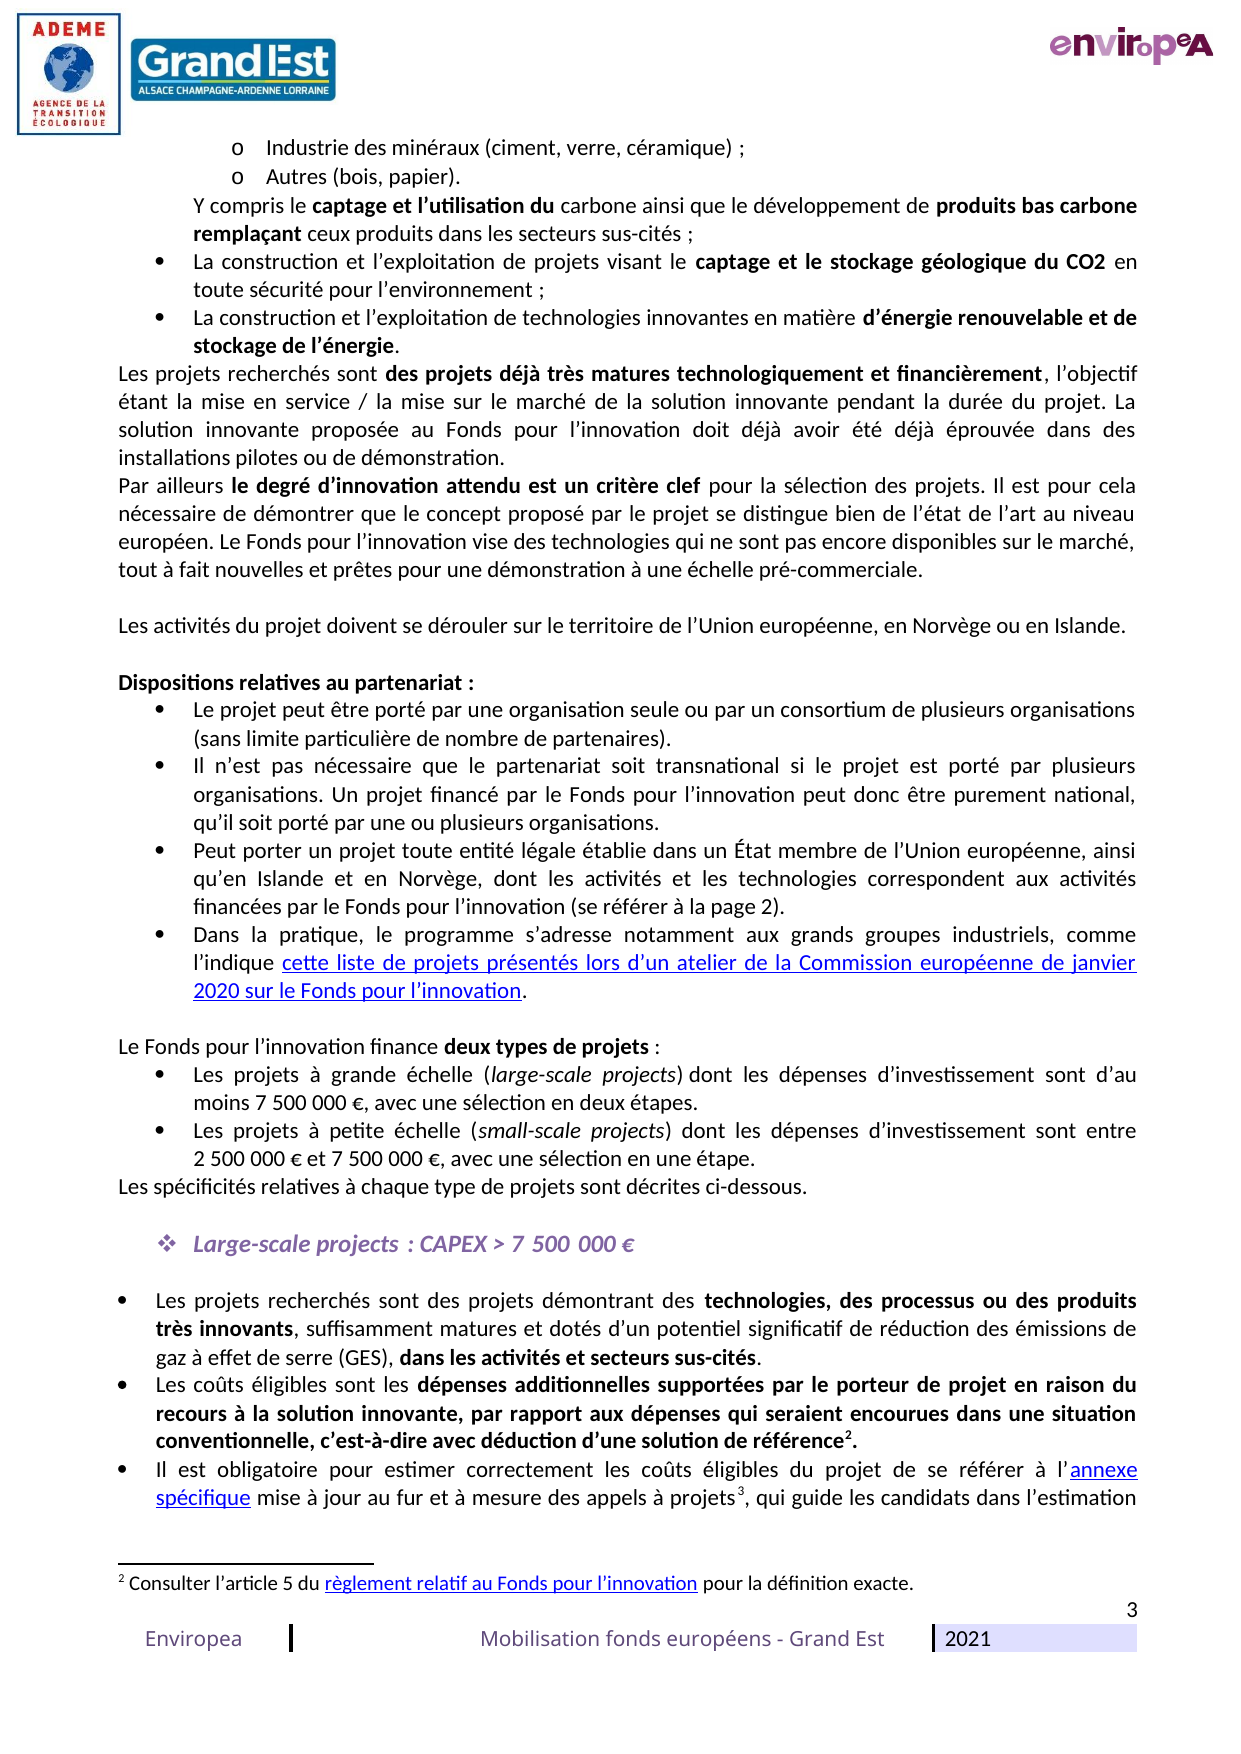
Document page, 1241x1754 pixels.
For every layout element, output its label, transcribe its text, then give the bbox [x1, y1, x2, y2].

picture [1050, 27, 1214, 65]
list La construction et l’exploitation de projets visant le captage et le stockage géologique du CO2 en toute sécurité pour l’environnement ; [156, 247, 1138, 303]
list Dans la pratique, le programme s’adresse notamment aux grands groupes industriels, comme l’indique cette liste de projets présentés lors d’un atelier de la Commission européenne de janvier 2020 sur le Fonds pour l’innovation. [156, 920, 1138, 1004]
text Les projets recherchés sont des projets déjà très matures technologiquement et financièrement, l’objectif étant la mise en service / la mise sur le marché de la solution innovante pendant la durée du projet. La solution innovante proposée au Fonds pour l’innovation doit déjà avoir été déjà éprouvée dans des installations pilotes ou de démonstration. [118, 359, 1138, 471]
text Large-scale projects : CAPEX > 7 500 000 € [156, 1228, 1138, 1258]
text Les spécificités relatives à chaque type de projets sont décrites ci-dessous. [118, 1172, 1138, 1200]
list Les coûts éligibles sont les dépenses additionnelles supportées par le porteur de projet en raison du recours à la solution innovante, par rapport aux dépenses qui seraient encourues dans une situation conventionnelle, c’est-à-dire avec déduction d’une solution de référence. [118, 1371, 1138, 1455]
list Le projet peut être porté par une organisation seule ou par un consortium de plusieurs organisations (sans limite particulière de nombre de partenaires). [156, 696, 1138, 752]
list La construction et l’exploitation de technologies innovantes en matière d’énergie renouvelable et de stockage de l’énergie. [156, 303, 1138, 359]
picture [3, 8, 339, 139]
list Autres (bois, papier). [231, 162, 1138, 191]
text Le Fonds pour l’innovation finance deux types de projets : [118, 1032, 1138, 1060]
list Les projets recherchés sont des projets démontrant des technologies, des processus ou des produits très innovants, suffisamment matures et dotés d’un potentiel significatif de réduction des émissions de gaz à effet de serre (GES), dans les activités et secteurs sus-cités. [118, 1287, 1138, 1371]
list Industrie des minéraux (ciment, verre, céramique) ; [231, 133, 1138, 162]
list Les projets à grande échelle (large-scale projects) dont les dépenses d’investissement sont d’au moins 7 500 000 €, avec une sélection en deux étapes. [156, 1060, 1138, 1116]
text Les activités du projet doivent se dérouler sur le territoire de l’Union européenne, en Norvège ou en Islande. [118, 612, 1138, 639]
list Les projets à petite échelle (small-scale projects) dont les dépenses d’investissement sont entre 2 500 000 € et 7 500 000 €, avec une sélection en une étape. [156, 1116, 1138, 1172]
text Y compris le captage et l’utilisation du carbone ainsi que le développement de produits bas carbone remplaçant ceux produits dans les secteurs sus-cités ; [193, 191, 1138, 247]
text Dispositions relatives au partenariat : [118, 668, 1138, 696]
text Par ailleurs le degré d’innovation attendu est un critère clef pour la sélection des projets. Il est pour cela nécessaire de démontrer que le concept proposé par le projet se distingue bien de l’état de l’art au niveau européen. Le Fonds pour l’innovation vise des technologies qui ne sont pas encore disponibles sur le marché, tout à fait nouvelles et prêtes pour une démonstration à une échelle pré-commerciale. [118, 471, 1138, 583]
list Peut porter un projet toute entité légale établie dans un État membre de l’Union européenne, ainsi qu’en Islande et en Norvège, dont les activités et les technologies correspondent aux activités financées par le Fonds pour l’innovation (se référer à la page 2). [156, 836, 1138, 920]
list Il n’est pas nécessaire que le partenariat soit transnational si le projet est porté par plusieurs organisations. Un projet financé par le Fonds pour l’innovation peut donc être purement national, qu’il soit porté par une ou plusieurs organisations. [156, 752, 1138, 836]
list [118, 1455, 1138, 1511]
